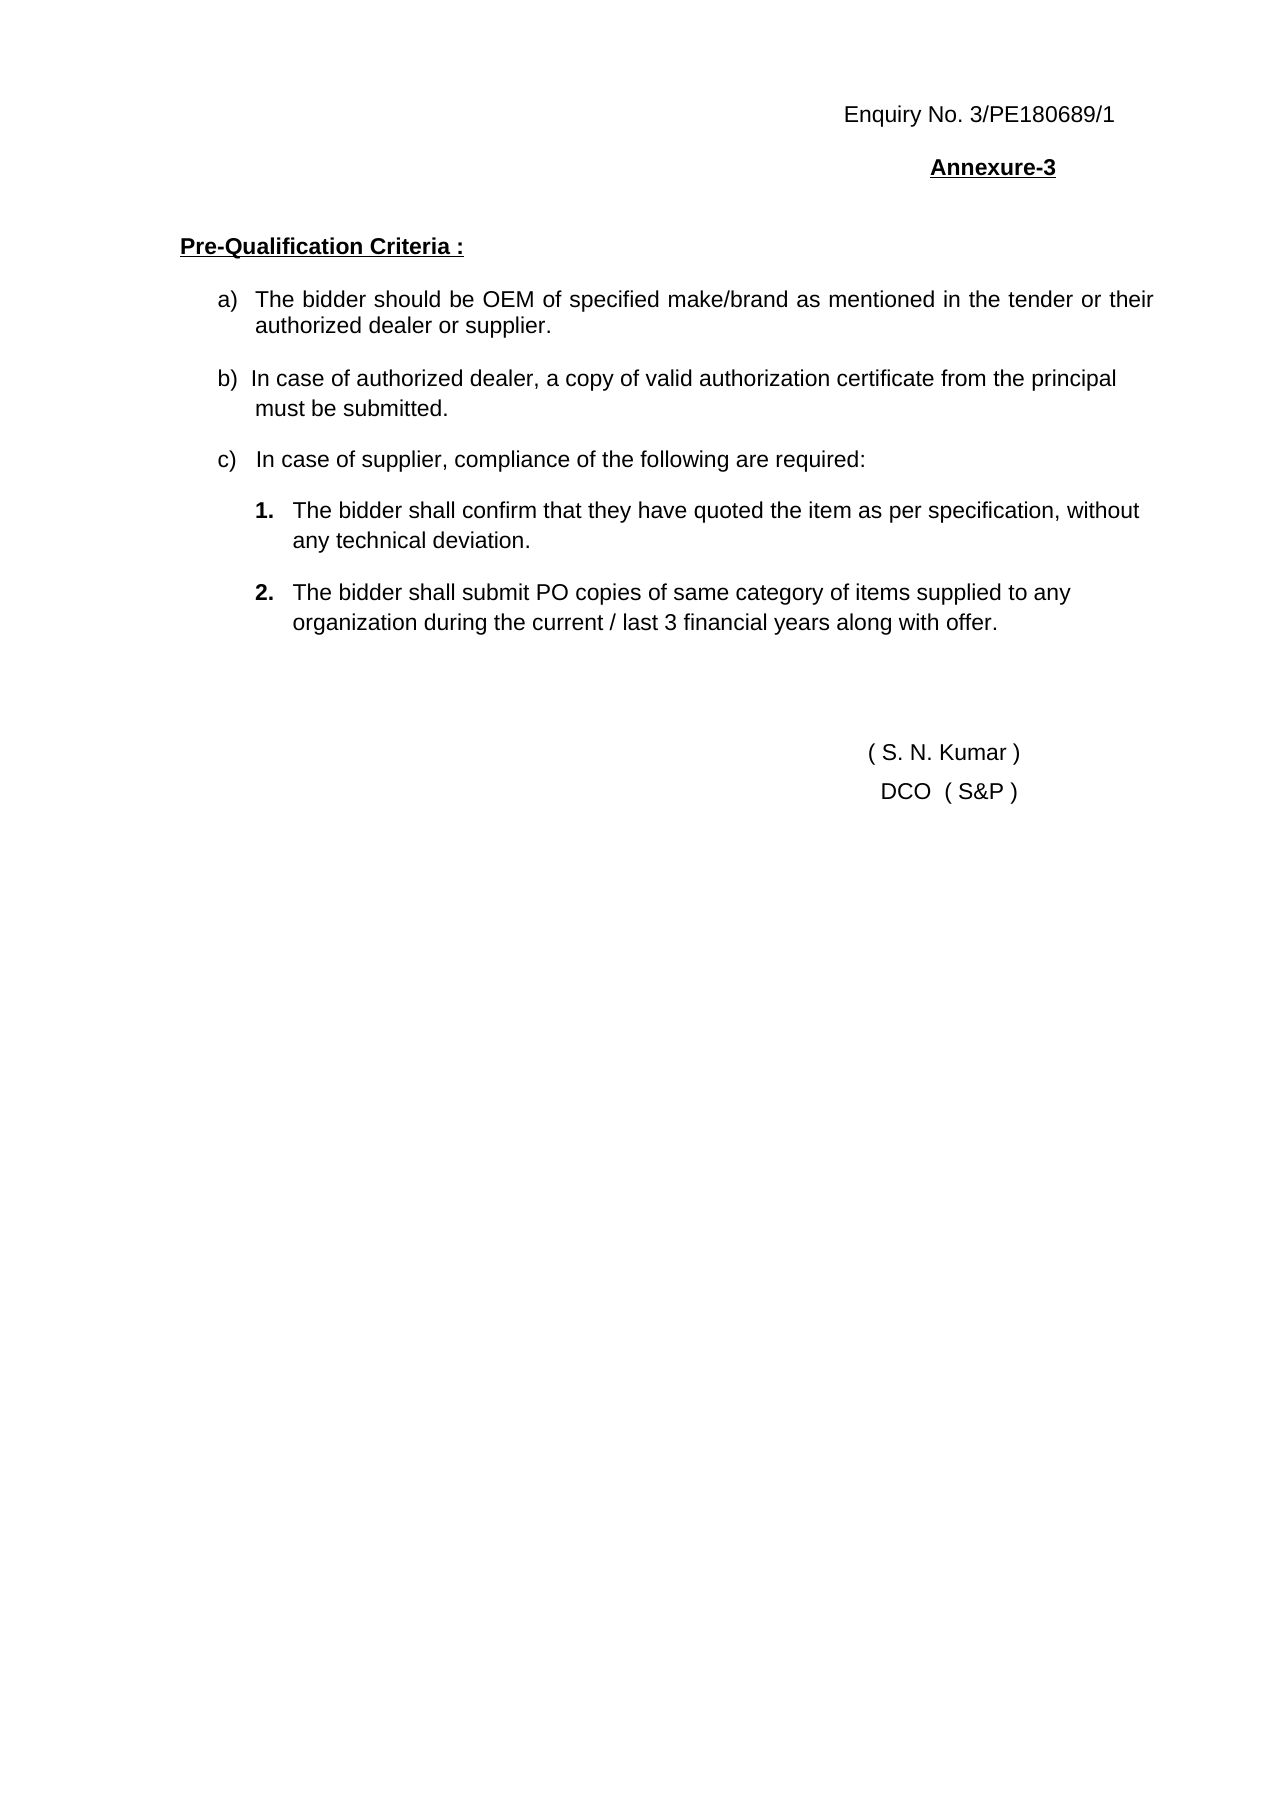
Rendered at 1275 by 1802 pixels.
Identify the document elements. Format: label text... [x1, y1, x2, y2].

text Enquiry No. 3/PE180689/1 [180, 101, 1155, 128]
text Annexure-3 [855, 154, 1155, 180]
list The bidder should be OEM of specified make/brand as mentioned in the tender or their authorized dealer or supplier. [217, 286, 1155, 338]
text ( S. N. Kumar ) [180, 739, 1155, 765]
text c) In case of supplier, compliance of the following are required: [217, 446, 1155, 472]
text b) In case of authorized dealer, a copy of valid authorization certificate from the principal must be submitted. [217, 365, 1155, 421]
list The bidder shall confirm that they have quoted the item as per specification, without any technical deviation. [255, 497, 1155, 554]
text DCO ( S&P ) [180, 778, 1155, 804]
list The bidder shall submit PO copies of same category of items supplied to any organization during the current / last 3 financial years along with offer. [255, 578, 1155, 635]
text Pre-Qualification Criteria : [180, 233, 1155, 259]
